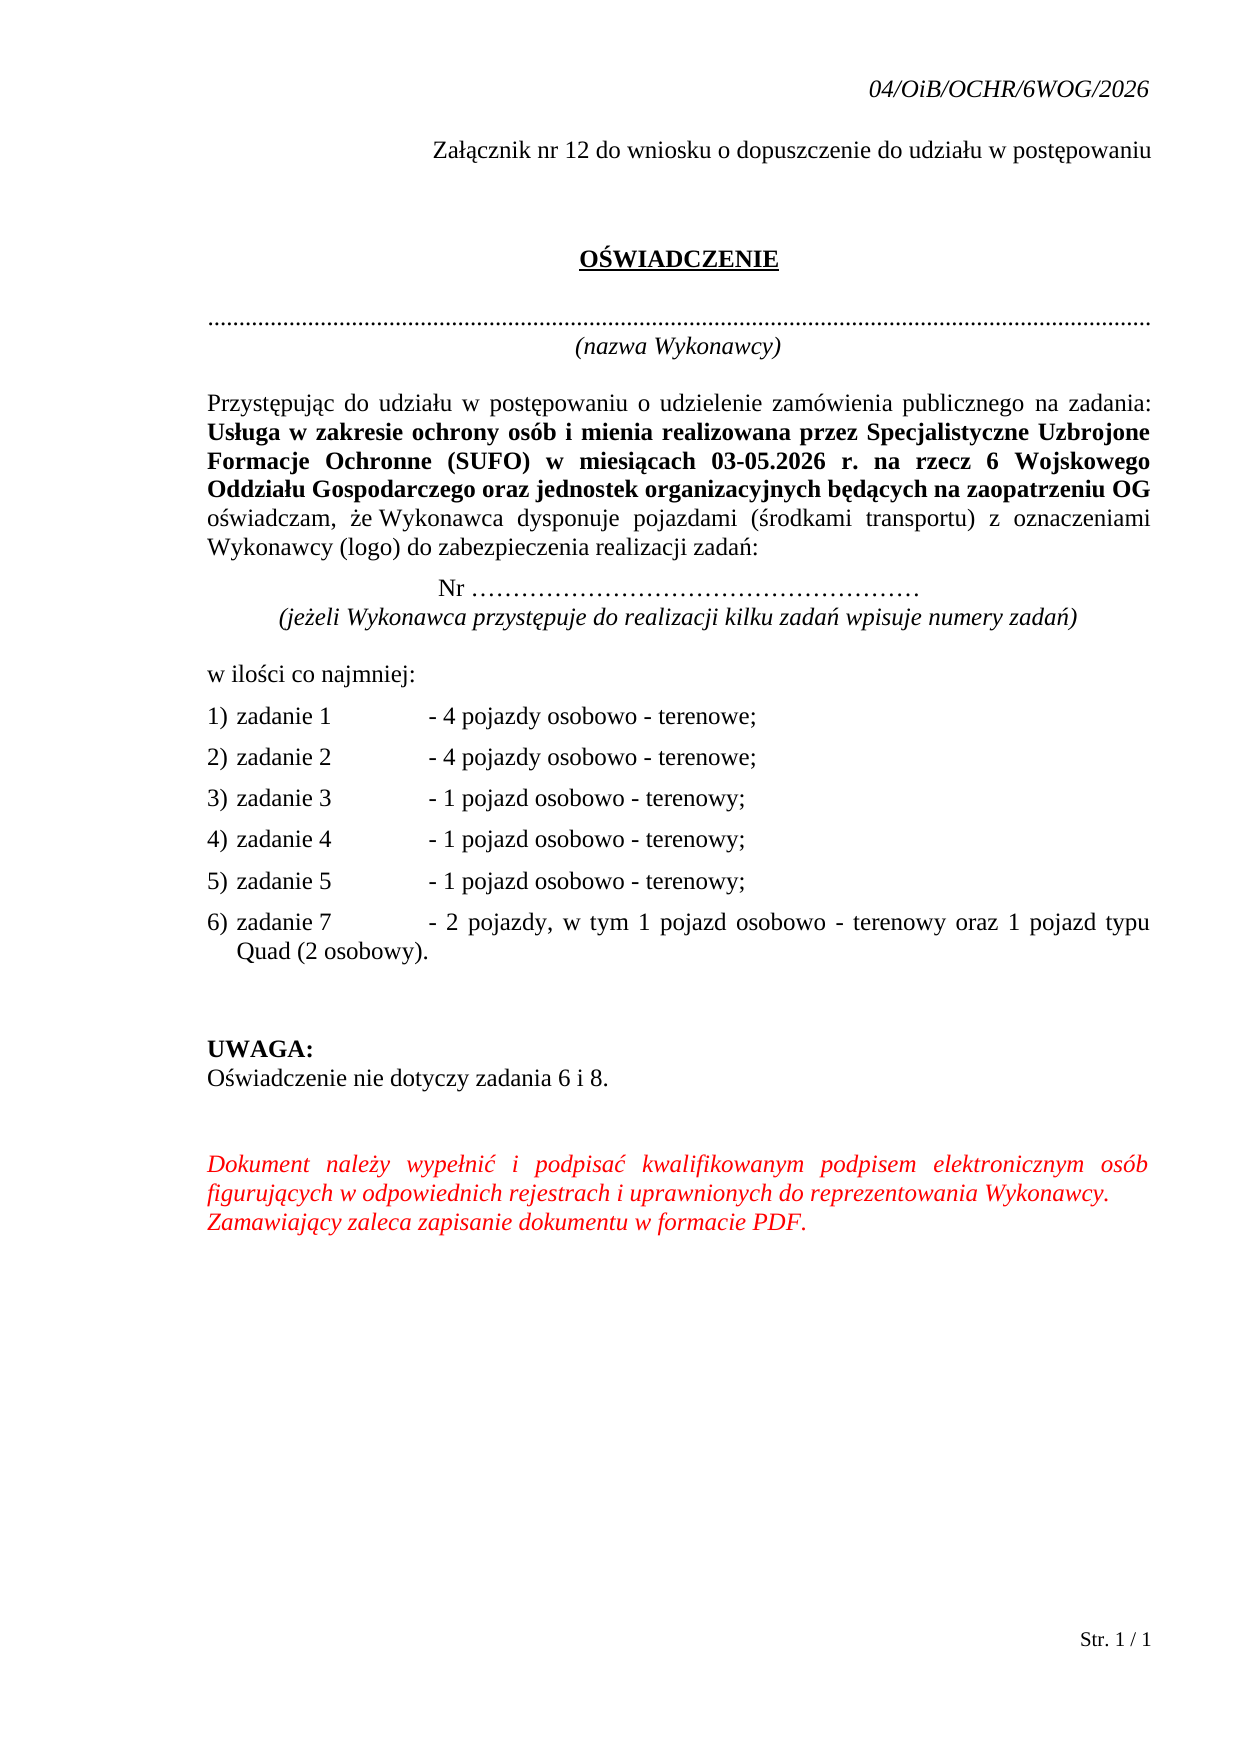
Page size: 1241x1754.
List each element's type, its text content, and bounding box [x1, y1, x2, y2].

text w ilości co najmniej: [207, 659, 1152, 688]
list zadanie 1 - 4 pojazdy osobowo - terenowe; [207, 701, 1152, 729]
list zadanie 2 - 4 pojazdy osobowo - terenowe; [207, 742, 1152, 771]
text Nr ……………………………………………… [207, 573, 1152, 602]
text Zamawiający zaleca zapisanie dokumentu w formacie PDF. [207, 1207, 1240, 1236]
text (jeżeli Wykonawca przystępuje do realizacji kilku zadań wpisuje numery zadań) [207, 602, 1152, 631]
text ....................................................................................................................................................... [207, 302, 1152, 331]
list zadanie 5 - 1 pojazd osobowo - terenowy; [207, 866, 1152, 894]
text Oświadczenie nie dotyczy zadania 6 i 8. [207, 1063, 1152, 1092]
text UWAGA: [207, 1034, 1152, 1063]
subtitle OŚWIADCZENIE [207, 244, 1152, 273]
list zadanie 7 - 2 pojazdy, w tym 1 pojazd osobowo - terenowy oraz 1 pojazd typu Quad (2 osobowy). [207, 907, 1152, 964]
text Przystępując do udziału w postępowaniu o udzielenie zamówienia publicznego na zadania: Usługa w zakresie ochrony osób i mienia realizowana przez Specjalistyczne Uzbrojone Formacje Ochronne (SUFO) w miesiącach 03-05.2026 r. na rzecz 6 Wojskowego Oddziału Gospodarczego oraz jednostek organizacyjnych będących na zaopatrzeniu OG oświadczam, że Wykonawca dysponuje pojazdami (środkami transportu) z oznaczeniami Wykonawcy (logo) do zabezpieczenia realizacji zadań: [207, 388, 1152, 561]
text (nazwa Wykonawcy) [207, 331, 1152, 359]
text Dokument należy wypełnić i podpisać kwalifikowanym podpisem elektronicznym osób figurujących w odpowiednich rejestrach i uprawnionych do reprezentowania Wykonawcy. [207, 1149, 1152, 1207]
list zadanie 4 - 1 pojazd osobowo - terenowy; [207, 824, 1152, 853]
text Załącznik nr 12 do wniosku o dopuszczenie do udziału w postępowaniu [207, 136, 1152, 164]
list zadanie 3 - 1 pojazd osobowo - terenowy; [207, 783, 1152, 812]
